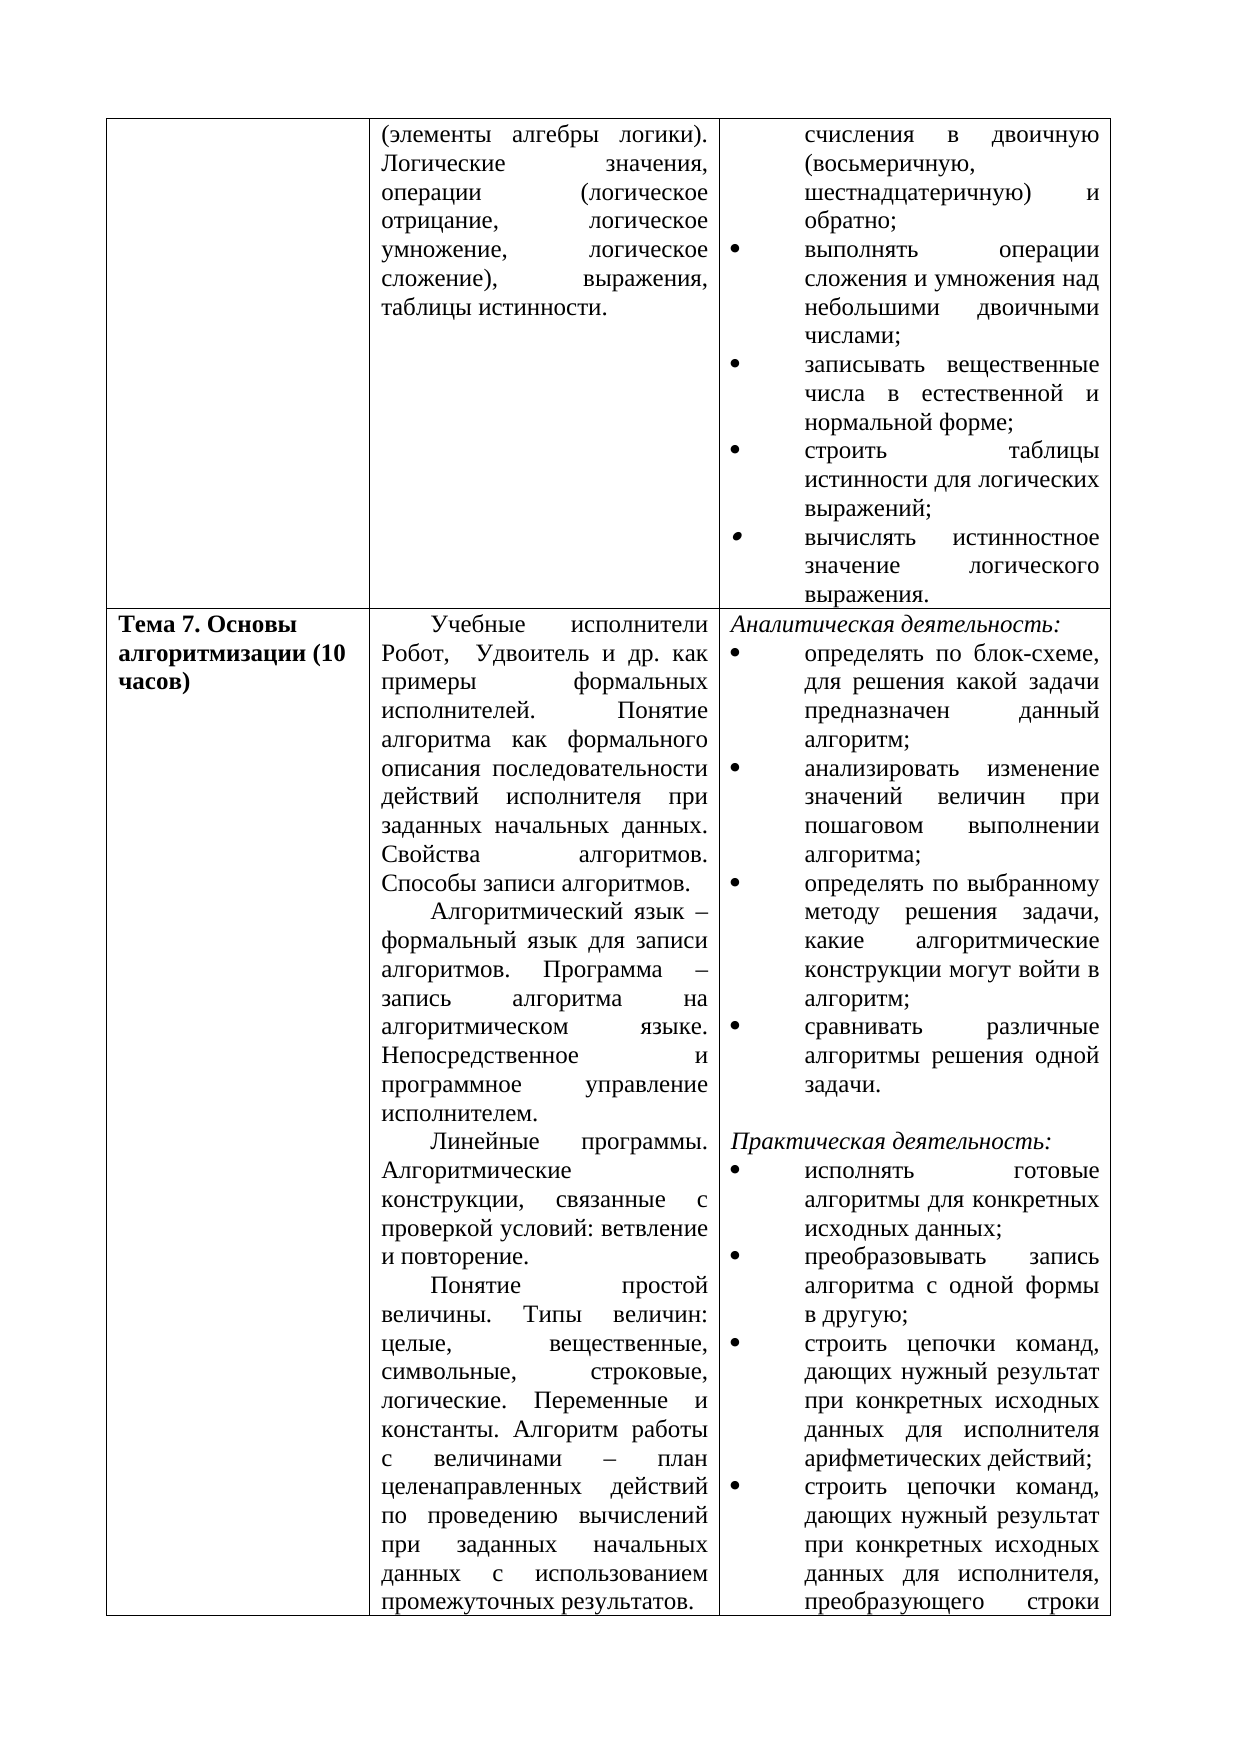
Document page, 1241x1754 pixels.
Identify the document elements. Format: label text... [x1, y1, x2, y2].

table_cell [107, 609, 369, 1615]
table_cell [370, 609, 719, 1615]
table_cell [107, 119, 369, 608]
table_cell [370, 119, 719, 608]
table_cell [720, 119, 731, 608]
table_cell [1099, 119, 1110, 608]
